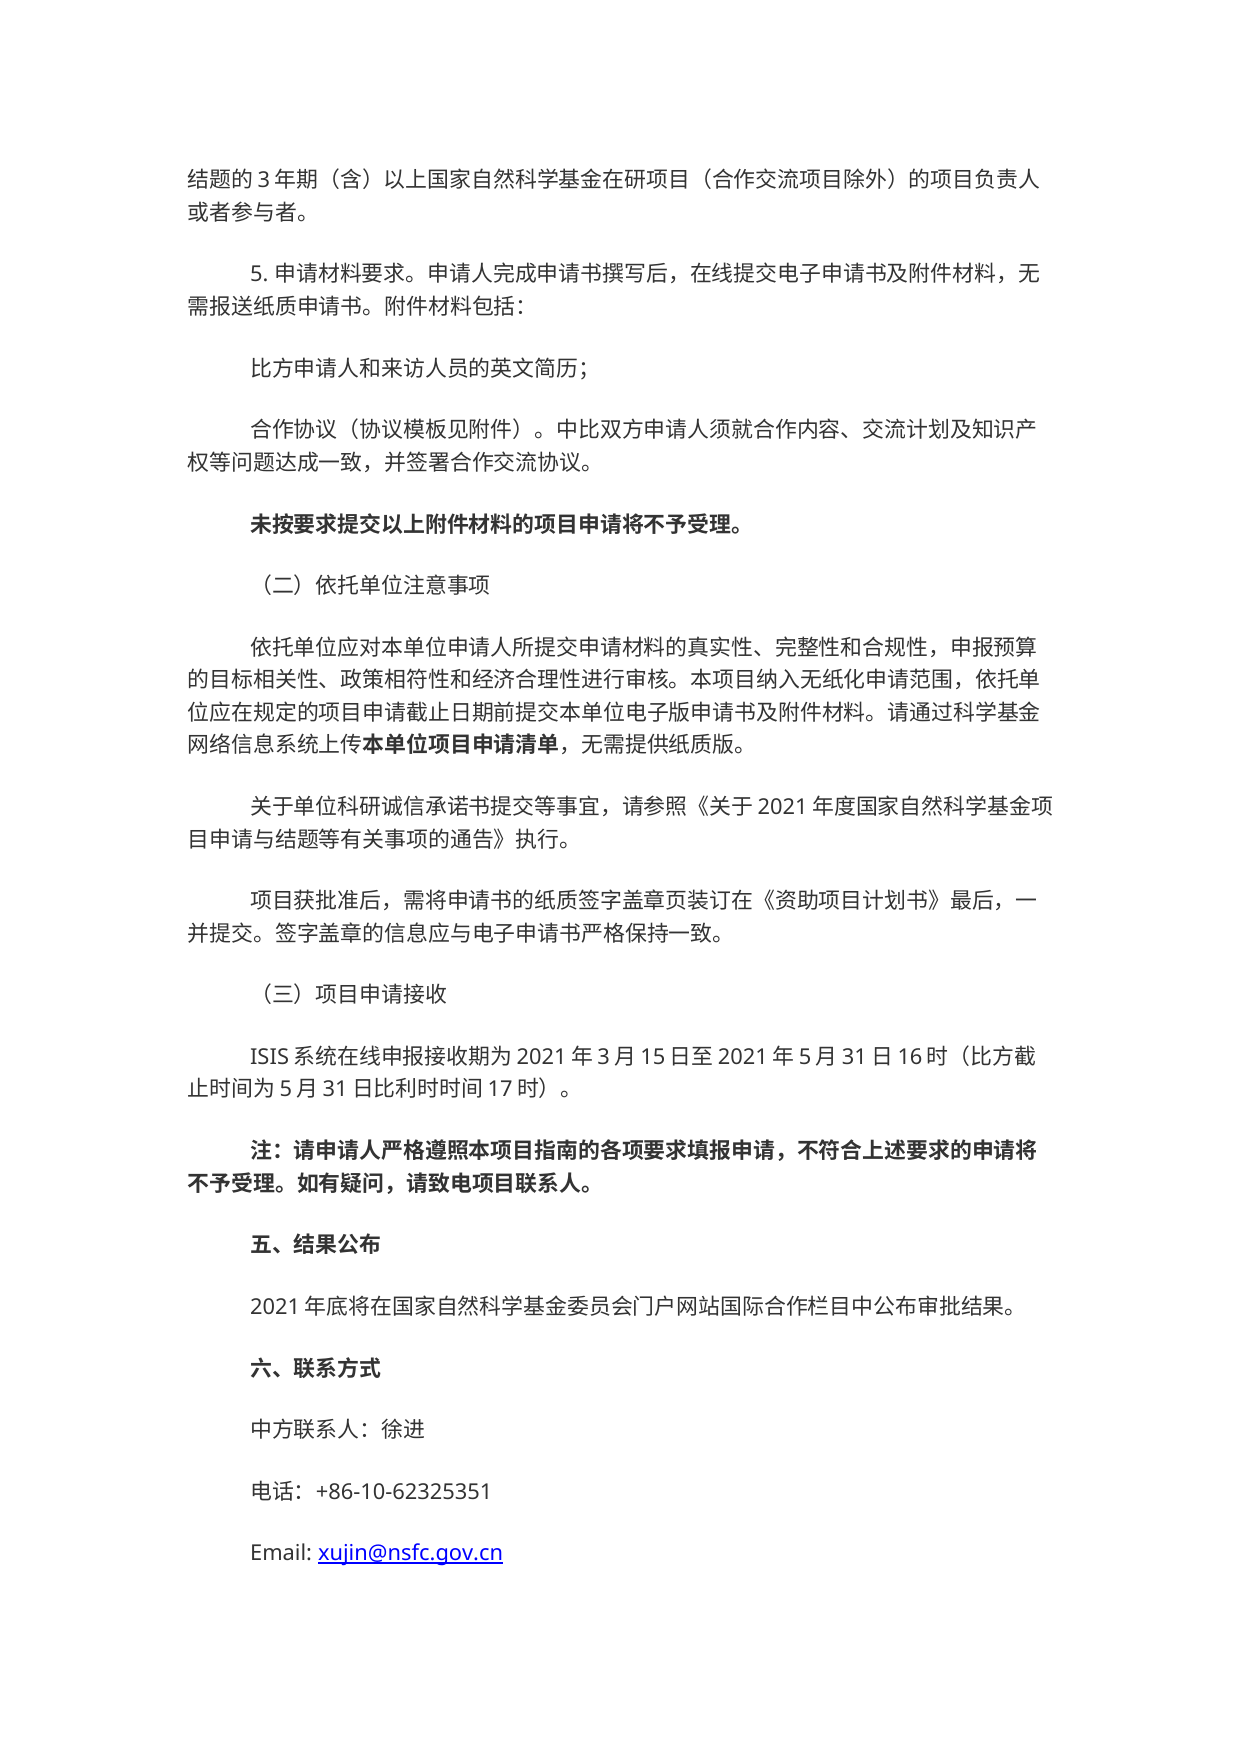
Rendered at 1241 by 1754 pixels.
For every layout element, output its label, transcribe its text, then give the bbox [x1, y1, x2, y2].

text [187, 162, 1053, 227]
text 比方申请人和来访人员的英文简历； [187, 350, 1053, 383]
text 2021年底将在国家自然科学基金委员会门户网站国际合作栏目中公布审批结果。 [187, 1289, 1053, 1321]
text 六、联系方式 [187, 1350, 1053, 1383]
text 依托单位应对本单位申请人所提交申请材料的真实性、完整性和合规性，申报预算的目标相关性、政策相符性和经济合理性进行审核。本项目纳入无纸化申请范围，依托单位应在规定的项目申请截止日期前提交本单位电子版申请书及附件材料。请通过科学基金网络信息系统上传本单位项目申请清单，无需提供纸质版。 [187, 629, 1053, 759]
text 中方联系人：徐进 [187, 1412, 1053, 1444]
text 未按要求提交以上附件材料的项目申请将不予受理。 [250, 506, 1053, 539]
text 5. 申请材料要求。申请人完成申请书撰写后，在线提交电子申请书及附件材料，无需报送纸质申请书。附件材料包括： [187, 256, 1053, 321]
text （二）依托单位注意事项 [187, 568, 1053, 600]
text 五、结果公布 [187, 1227, 1053, 1259]
text 关于单位科研诚信承诺书提交等事宜，请参照《关于2021年度国家自然科学基金项目申请与结题等有关事项的通告》执行。 [187, 789, 1053, 854]
text 合作协议（协议模板见附件）。中比双方申请人须就合作内容、交流计划及知识产权等问题达成一致，并签署合作交流协议。 [187, 412, 1053, 477]
text 注：请申请人严格遵照本项目指南的各项要求填报申请，不符合上述要求的申请将不予受理。如有疑问，请致电项目联系人。 [187, 1133, 1053, 1198]
text （三）项目申请接收 [187, 977, 1053, 1009]
text 项目获批准后，需将申请书的纸质签字盖章页装订在《资助项目计划书》最后，一并提交。签字盖章的信息应与电子申请书严格保持一致。 [187, 883, 1053, 948]
text Email: xujin@nsfc.gov.cn [187, 1535, 1053, 1568]
text 电话：+86-10-62325351 [187, 1474, 1053, 1506]
text ISIS系统在线申报接收期为2021年3月15日至2021年5月31日16时（比方截止时间为5月31日比利时时间17时）。 [187, 1039, 1053, 1104]
